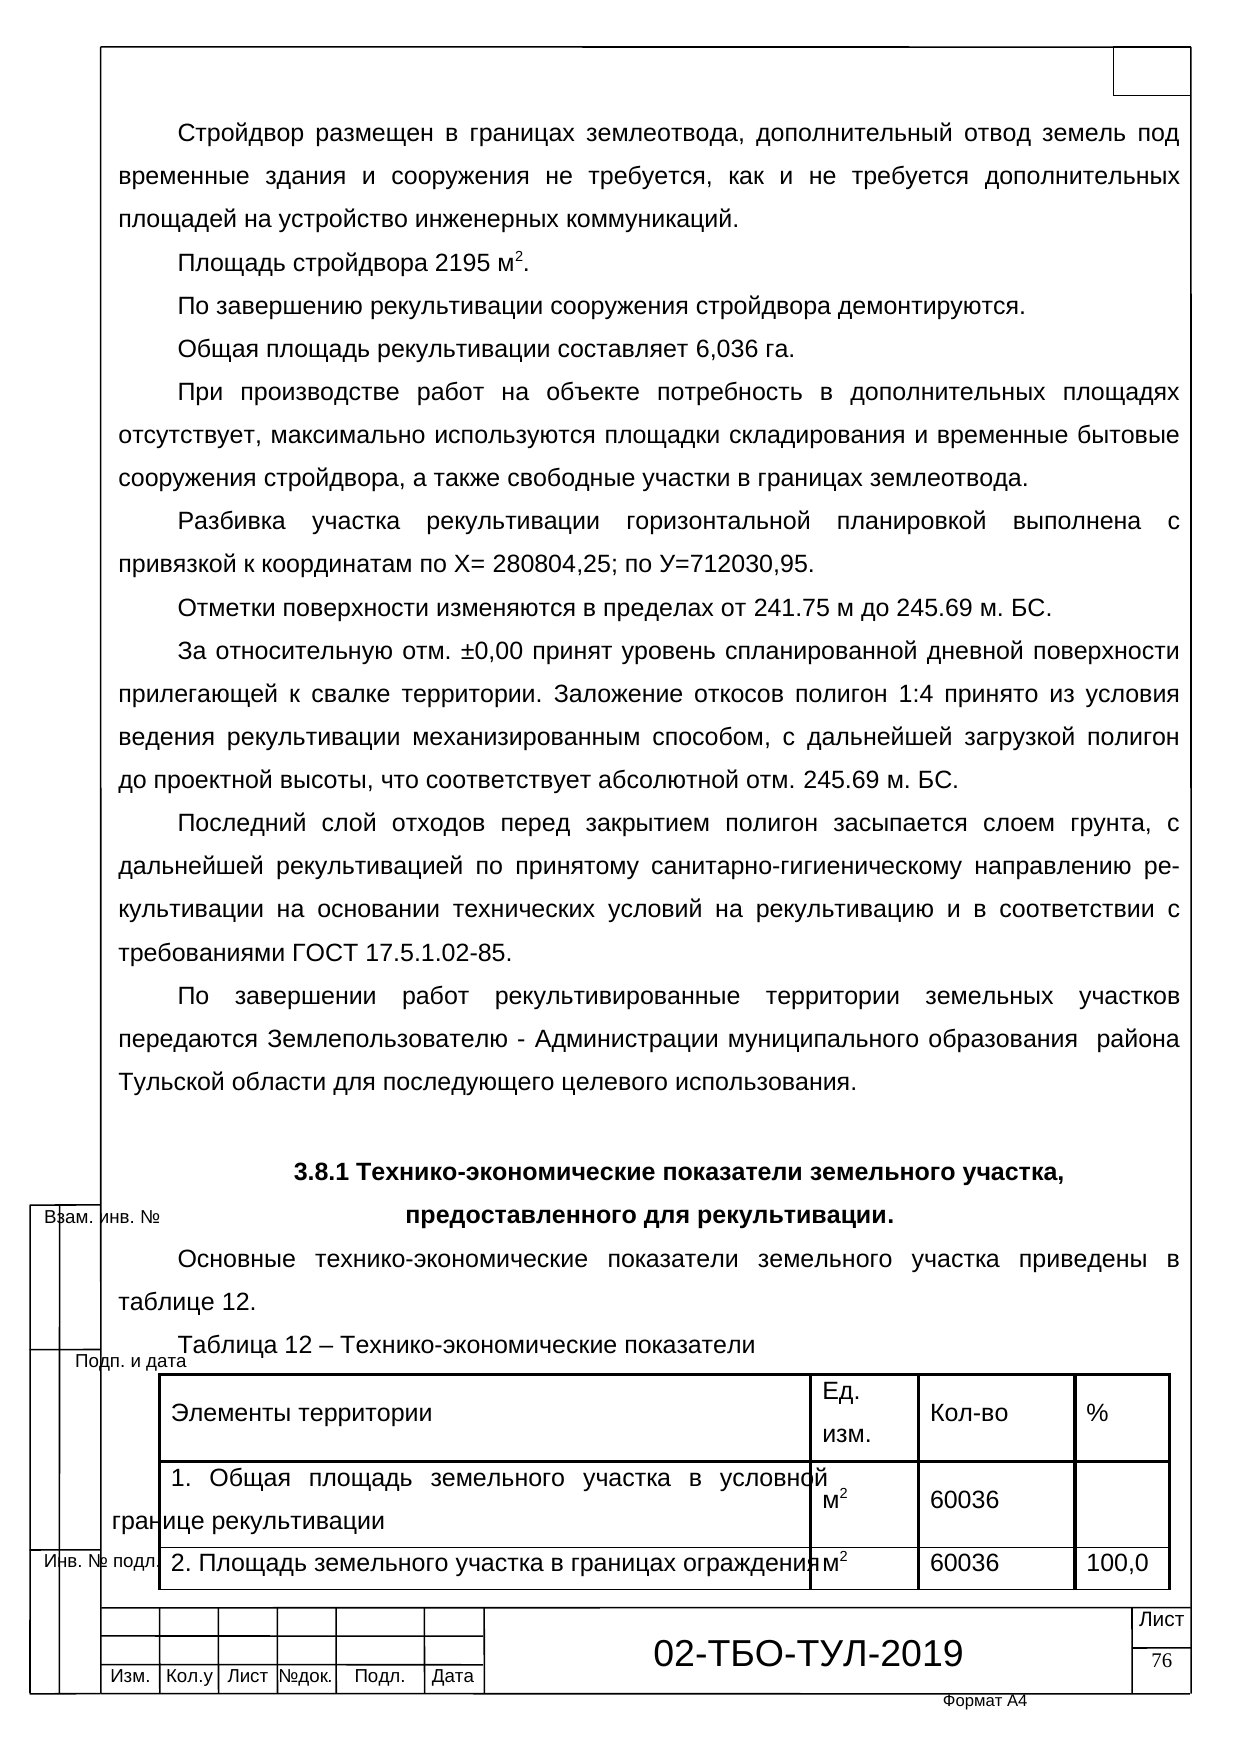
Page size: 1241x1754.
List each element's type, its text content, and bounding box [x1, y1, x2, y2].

text По завершению рекультивации сооружения стройдвора демонтируются. [118, 291, 1181, 319]
text За относительную отм. ±0,00 принят уровень спланированной дневной поверхности прилегающей к свалке территории. Заложение откосов полигон 1:4 принято из условия ведения рекультивации механизированным способом, с дальнейшей загрузкой полигон до проектной высоты, что соответствует абсолютной отм. 245.69 м. БС. [118, 636, 1181, 794]
text Общая площадь рекультивации составляет 6,036 га. [118, 334, 1181, 362]
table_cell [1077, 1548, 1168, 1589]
text При производстве работ на объекте потребность в дополнительных площадях отсутствует, максимально используются площадки складирования и временные бытовые сооружения стройдвора, а также свободные участки в границах землеотвода. [118, 377, 1181, 492]
text Стройдвор размещен в границах землеотвода, дополнительный отвод земель под временные здания и сооружения не требуется, как и не требуется дополнительных площадей на устройство инженерных коммуникаций. [118, 118, 1181, 233]
subtitle 3.8.1 Технико-экономические показатели земельного участка, предоставленного для рекультивации. [118, 1157, 1181, 1229]
text Площадь стройдвора 2195 м2. [118, 247, 1181, 276]
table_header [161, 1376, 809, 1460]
text Отметки поверхности изменяются в пределах от до 245.69 м. БС. [118, 592, 1181, 621]
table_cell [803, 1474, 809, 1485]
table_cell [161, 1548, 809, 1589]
text Таблица 12 – Технико-экономические показатели [118, 1330, 1181, 1358]
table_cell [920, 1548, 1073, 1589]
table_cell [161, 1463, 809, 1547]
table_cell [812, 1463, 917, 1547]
text По завершении работ рекультивированные территории земельных участков передаются Землепользователю - Администрации муниципального образования района Тульской области для последующего целевого использования. [118, 981, 1181, 1096]
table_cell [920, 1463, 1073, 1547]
text Основные технико-экономические показатели земельного участка приведены в таблице 12. [118, 1243, 1181, 1315]
text Последний слой отходов перед закрытием полигон засыпается слоем грунта, с дальнейшей рекультивацией по принятому санитарно-гигиеническому направлению ре-культивации на основании технических условий на рекультивацию и в соответствии с требованиями ГОСТ 17.5.1.02-85. [118, 808, 1181, 966]
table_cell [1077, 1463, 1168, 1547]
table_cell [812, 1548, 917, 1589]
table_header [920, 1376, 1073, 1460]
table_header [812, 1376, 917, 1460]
text Разбивка участка рекультивации горизонтальной планировкой выполнена с привязкой к координатам по Х= 280804,25; по У=712030,95. [118, 506, 1181, 578]
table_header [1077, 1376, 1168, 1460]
